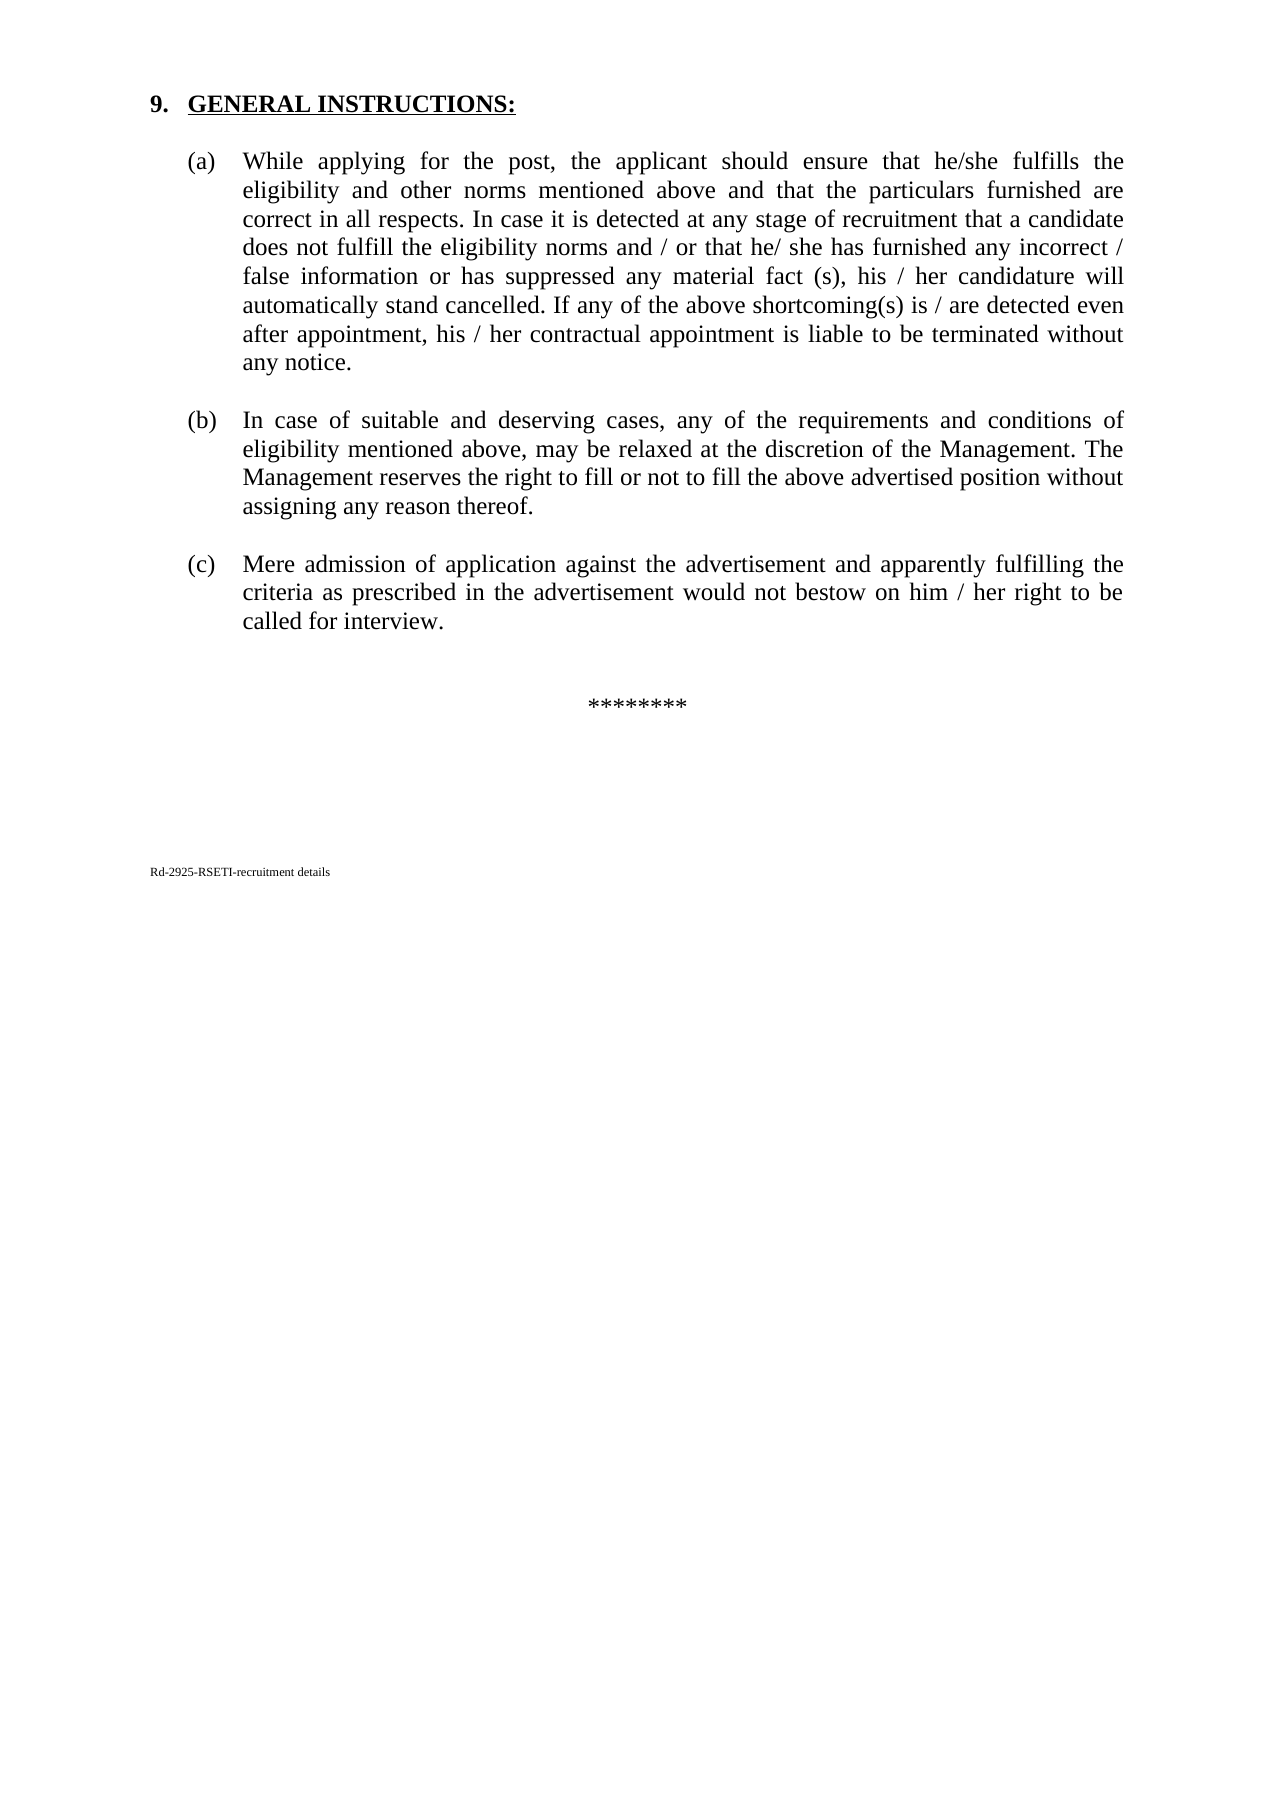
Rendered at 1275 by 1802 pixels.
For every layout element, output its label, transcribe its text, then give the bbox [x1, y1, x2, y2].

text Rd-2925-RSETI-recruitment details [150, 865, 1125, 879]
text ******** [150, 692, 1125, 721]
list While applying for the post, the applicant should ensure that he/she fulfills the eligibility and other norms mentioned above and that the particulars furnished are correct in all respects. In case it is detected at any stage of recruitment that a candidate does not fulfill the eligibility norms and / or that he/ she has furnished any incorrect / false information or has suppressed any material fact (s), his / her candidature will automatically stand cancelled. If any of the above shortcoming(s) is / are detected even after appointment, his / her contractual appointment is liable to be terminated without any notice. [187, 146, 1125, 376]
text 9. GENERAL INSTRUCTIONS: [150, 89, 1125, 117]
list Mere admission of application against the advertisement and apparently fulfilling the criteria as prescribed in the advertisement would not bestow on him / her right to be called for interview. [187, 549, 1125, 635]
list In case of suitable and deserving cases, any of the requirements and conditions of eligibility mentioned above, may be relaxed at the discretion of the Management. The Management reserves the right to fill or not to fill the above advertised position without assigning any reason thereof. [187, 405, 1125, 520]
